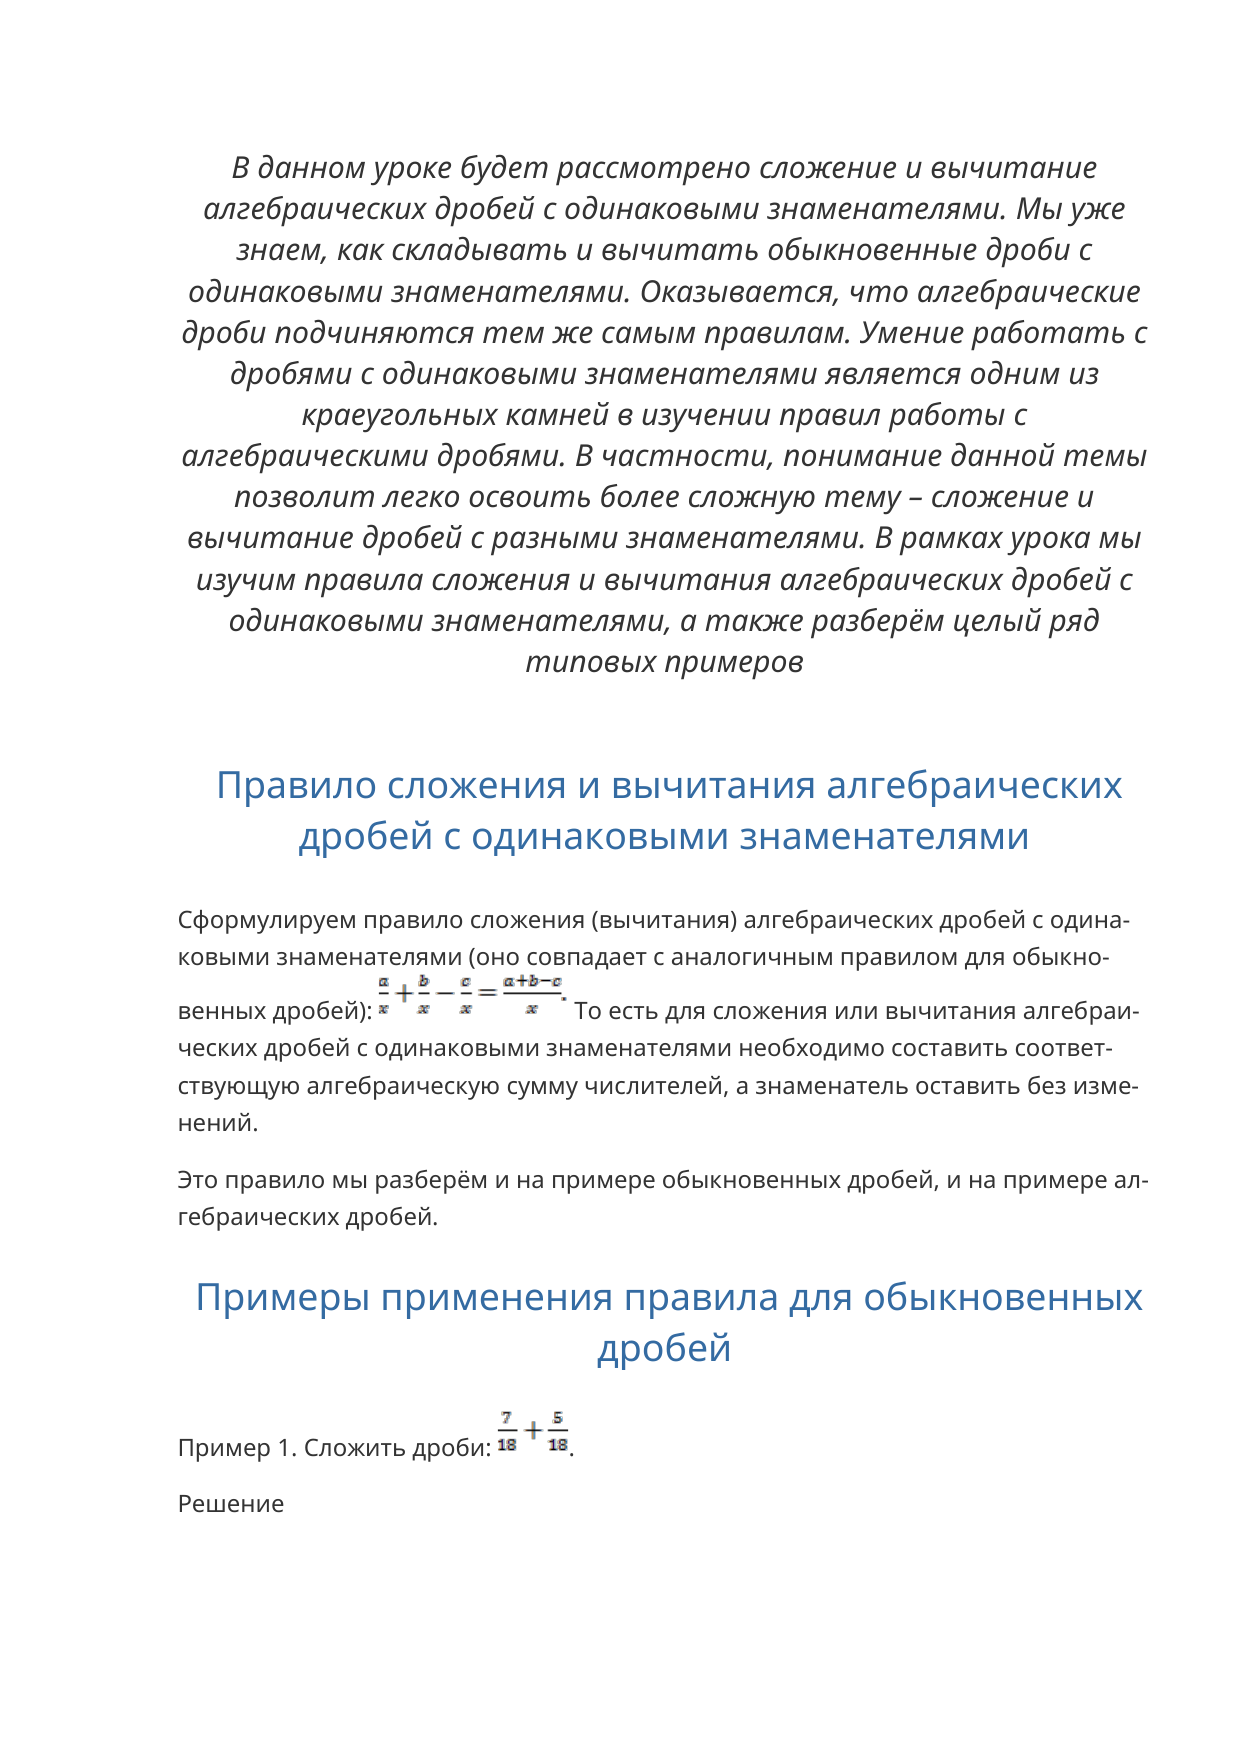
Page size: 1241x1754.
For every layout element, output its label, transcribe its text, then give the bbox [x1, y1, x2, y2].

text В данном уроке будет рассмотрено сложение и вычитание алгебраических дробей с одинаковыми знаменателями. Мы уже знаем, как складывать и вычитать обыкновенные дроби с одинаковыми знаменателями. Оказывается, что алгебраические дроби подчиняются тем же самым правилам. Умение работать с дробями с одинаковыми знаменателями является одним из краеугольных камней в изучении правил работы с алгебраическими дробями. В частности, понимание данной темы позволит легко освоить более сложную тему – сложение и вычитание дробей с разными знаменателями. В рамках урока мы изучим правила сложения и вычитания алгебраических дробей с одинаковыми знаменателями, а также разберём целый ряд типовых примеров [177, 146, 1152, 681]
text Правило сложения и вычитания алгебраических дробей с одинаковыми знаменателями [177, 758, 1152, 860]
text Сформулируем правило сложения (вычитания) алгебраических дробей с одинаковыми знаменателями (оно совпадает с аналогичным правилом для обыкновенных дробей): То есть для сложения или вычитания алгебраических дробей с одинаковыми знаменателями необходимо составить соответствующую алгебраическую сумму числителей, а знаменатель оставить без изменений. [177, 897, 1152, 1139]
text Это правило мы разберём и на примере обыкновенных дробей, и на примере алгебраических дробей. [177, 1158, 1152, 1233]
picture [378, 972, 568, 1020]
text Решение [177, 1482, 1152, 1520]
picture [497, 1409, 569, 1457]
text Пример 1. Сложить дроби: . [177, 1410, 1152, 1463]
text Примеры применения правила для обыкновенных дробей [177, 1270, 1152, 1372]
